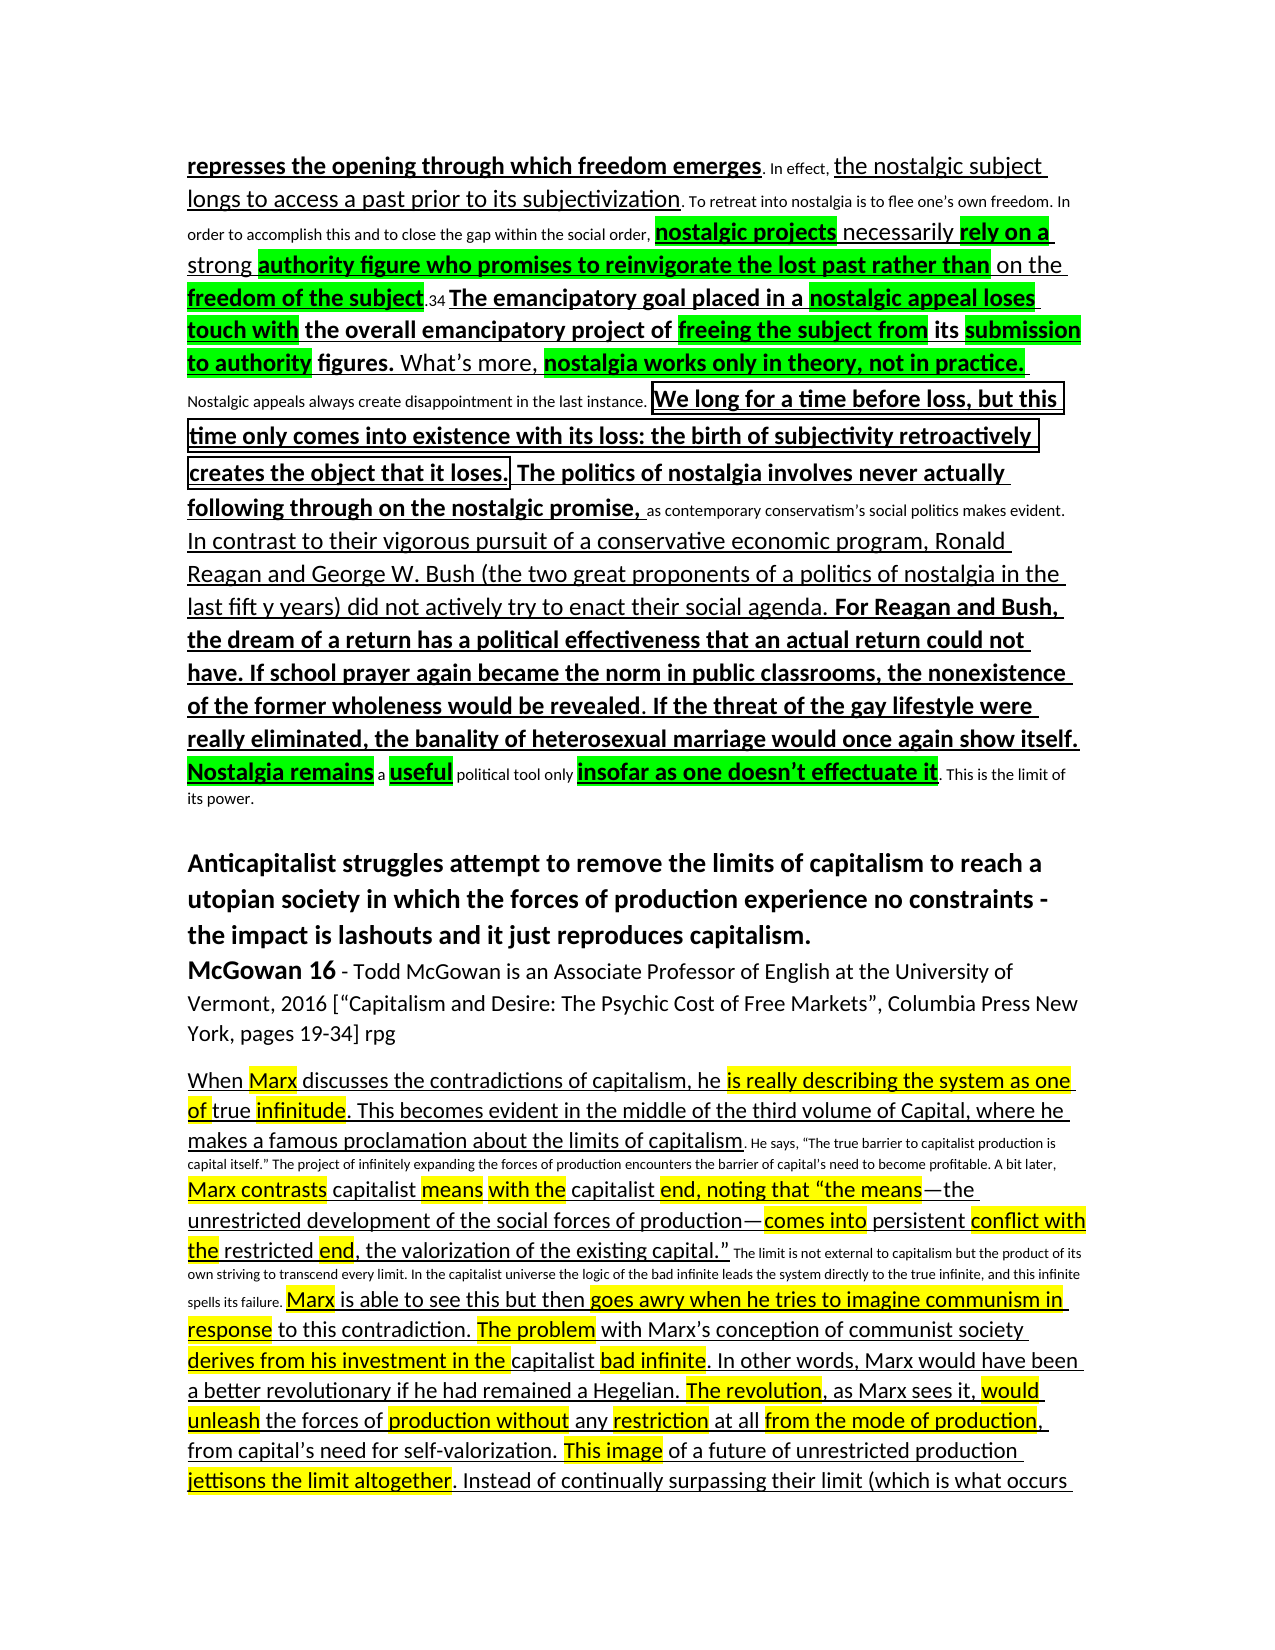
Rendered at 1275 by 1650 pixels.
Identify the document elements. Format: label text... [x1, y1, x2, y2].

subtitle Anticapitalist struggles attempt to remove the limits of capitalism to reach a utopian society in which the forces of production experience no constraints - the impact is lashouts and it just reproduces capitalism. [187, 847, 1087, 951]
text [187, 1066, 1087, 1495]
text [187, 150, 1084, 808]
text McGowan 16 - Todd McGowan is an Associate Professor of English at the University of Vermont, 2016 [“Capitalism and Desire: The Psychic Cost of Free Markets”, Columbia Press New York, pages 19-34] rpg [187, 953, 1087, 1047]
